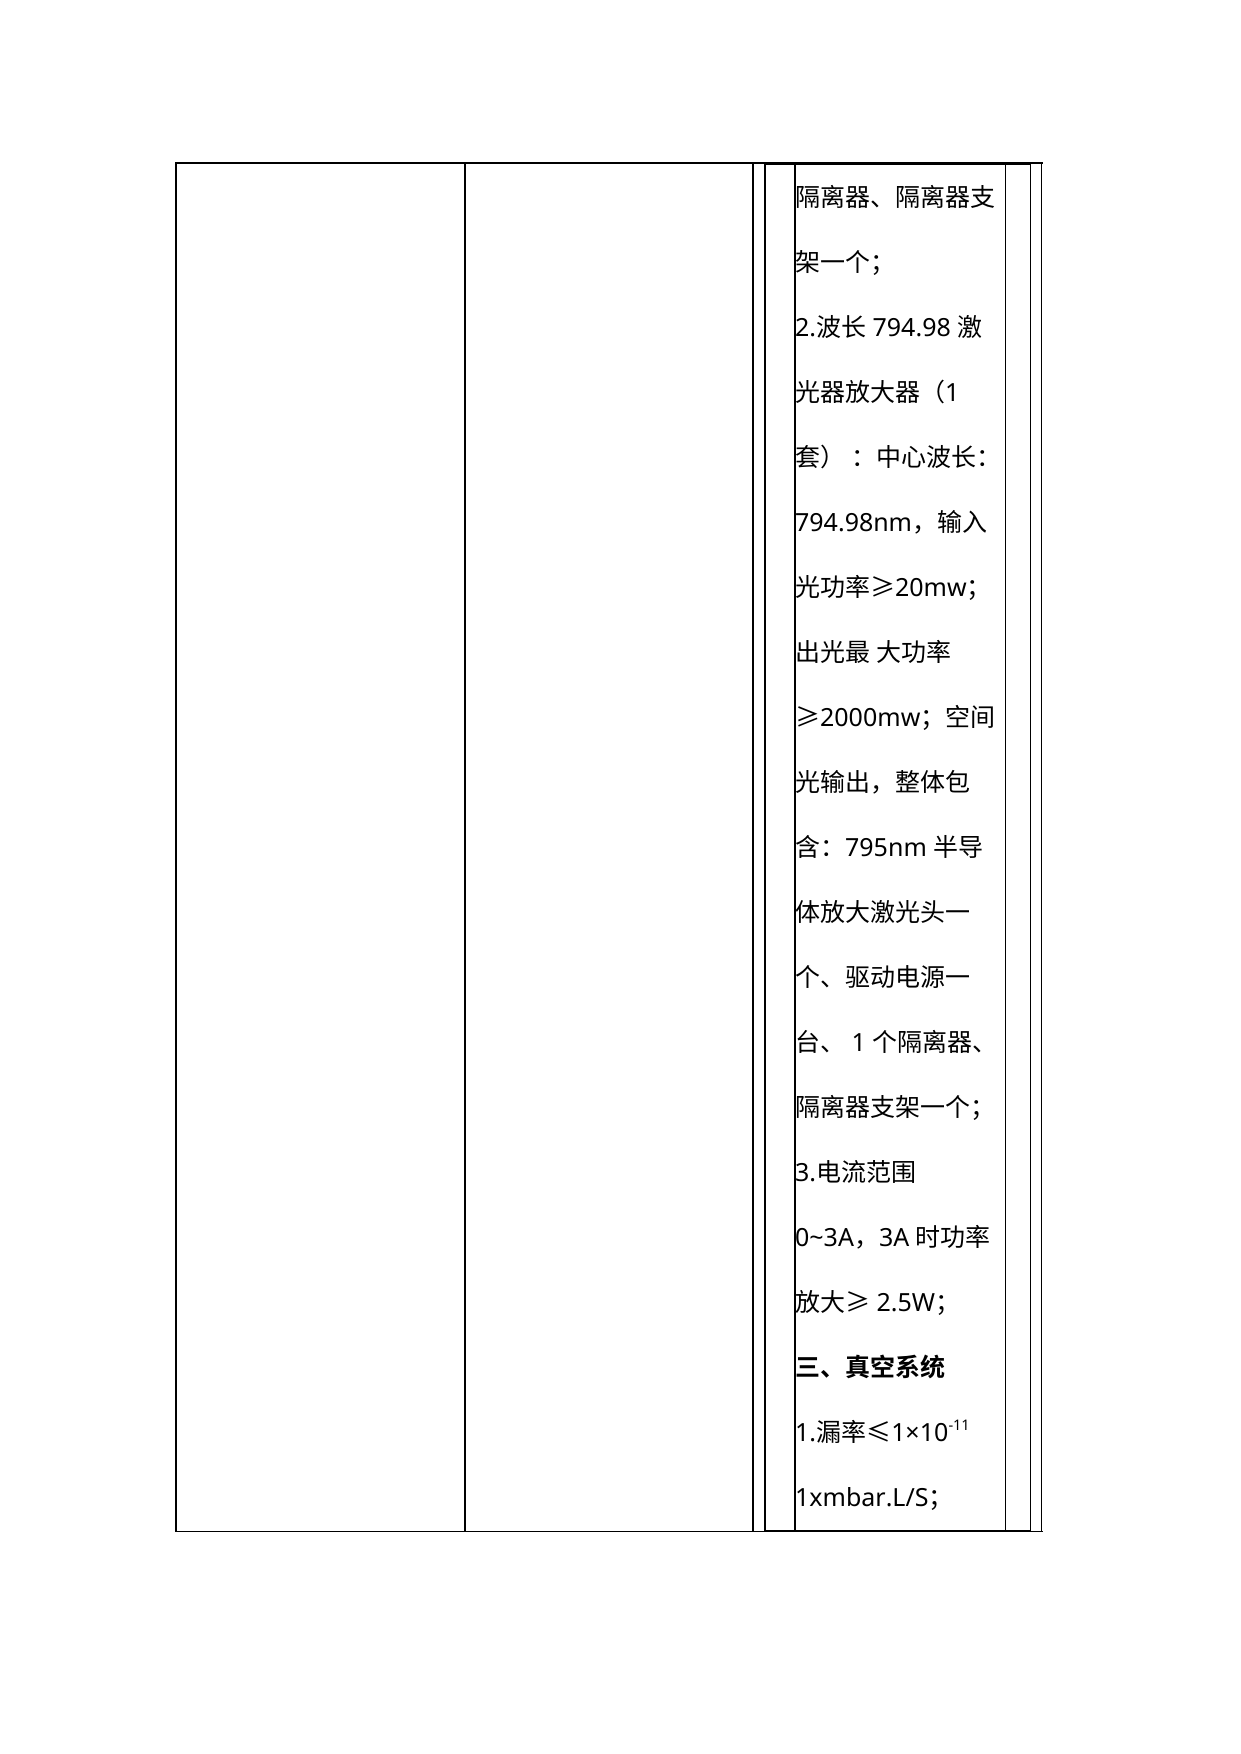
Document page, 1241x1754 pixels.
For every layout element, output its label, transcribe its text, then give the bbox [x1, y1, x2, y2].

table_cell [1006, 165, 1030, 1530]
table_cell [766, 165, 794, 1530]
table_cell [466, 164, 752, 1531]
table_cell [796, 165, 1005, 1530]
table_cell 1 [177, 164, 464, 1531]
table_cell [754, 164, 764, 1531]
table_cell [1031, 164, 1041, 1531]
